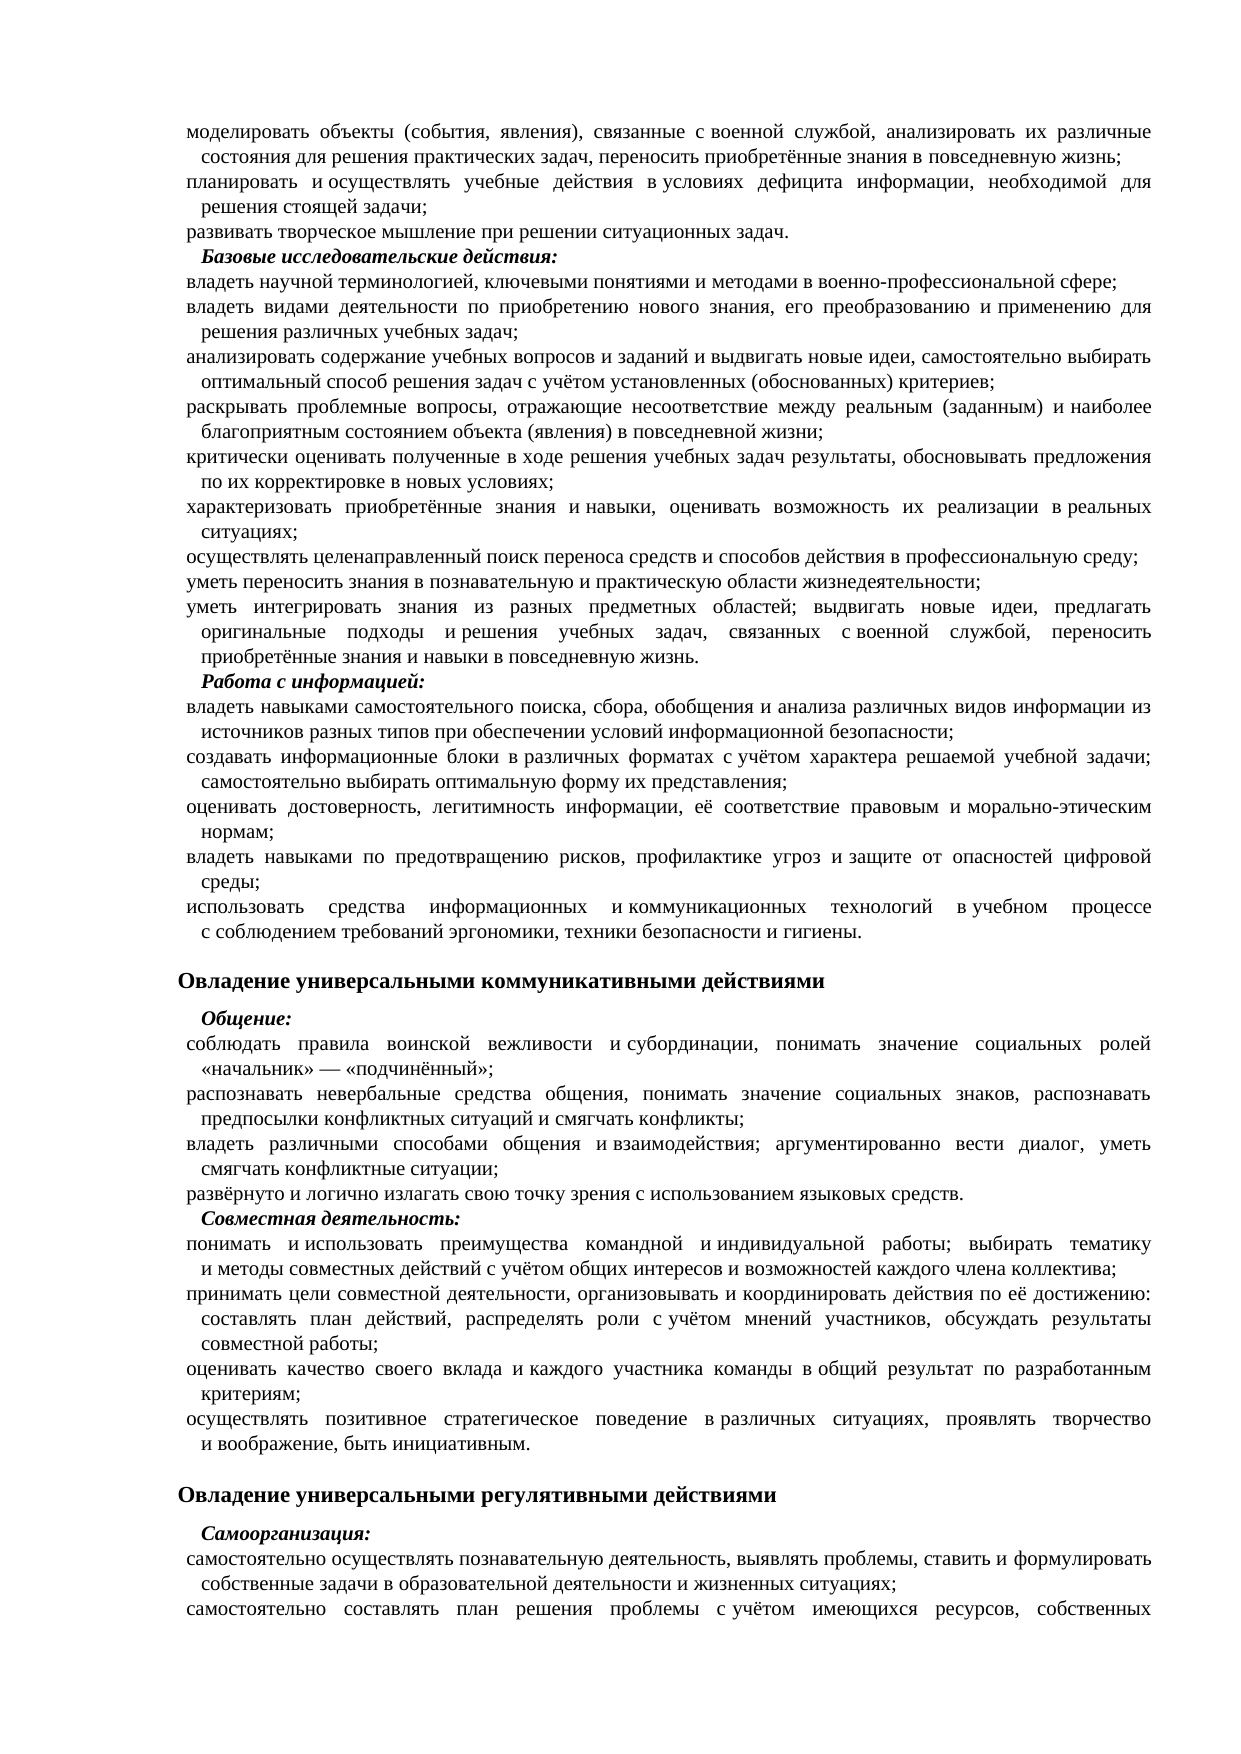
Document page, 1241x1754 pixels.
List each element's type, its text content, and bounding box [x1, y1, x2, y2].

list владеть навыками самостоятельного поиска, сбора, обобщения и анализа различных видов информации из источников разных типов при обеспечении условий информационной безопасности; [186, 693, 1152, 743]
list владеть научной терминологией, ключевыми понятиями и методами в военно-профессиональной сфере; [186, 268, 1152, 293]
list осуществлять целенаправленный поиск переноса средств и способов действия в профессиональную среду; [186, 543, 1152, 568]
list использовать средства информационных и коммуникационных технологий в учебном процессе с соблюдением требований эргономики, техники безопасности и гигиены. [186, 893, 1152, 943]
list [186, 1594, 1152, 1619]
text Овладение универсальными коммуникативными действиями [177, 967, 1152, 993]
list владеть навыками по предотвращению рисков, профилактике угроз и защите от опасностей цифровой среды; [186, 843, 1152, 893]
list принимать цели совместной деятельности, организовывать и координировать действия по её достижению: составлять план действий, распределять роли с учётом мнений участников, обсуждать результаты совместной работы; [186, 1280, 1152, 1355]
list осуществлять позитивное стратегическое поведение в различных ситуациях, проявлять творчество и воображение, быть инициативным. [186, 1405, 1152, 1455]
list уметь интегрировать знания из разных предметных областей; выдвигать новые идеи, предлагать оригинальные подходы и решения учебных задач, связанных с военной службой, переносить приобретённые знания и навыки в повседневную жизнь. [186, 593, 1152, 668]
list понимать и использовать преимущества командной и индивидуальной работы; выбирать тематику и методы совместных действий с учётом общих интересов и возможностей каждого члена коллектива; [186, 1230, 1152, 1280]
text Общение: [177, 1005, 1152, 1030]
list владеть различными способами общения и взаимодействия; аргументированно вести диалог, уметь смягчать конфликтные ситуации; [186, 1130, 1152, 1180]
list соблюдать правила воинской вежливости и субординации, понимать значение социальных ролей «начальник» — «подчинённый»; [186, 1030, 1152, 1080]
list создавать информационные блоки в различных форматах с учётом характера решаемой учебной задачи; самостоятельно выбирать оптимальную форму их представления; [186, 743, 1152, 793]
list оценивать достоверность, легитимность информации, её соответствие правовым и морально-этическим нормам; [186, 793, 1152, 843]
list раскрывать проблемные вопросы, отражающие несоответствие между реальным (заданным) и наиболее благоприятным состоянием объекта (явления) в повседневной жизни; [186, 393, 1152, 443]
list распознавать невербальные средства общения, понимать значение социальных знаков, распознавать предпосылки конфликтных ситуаций и смягчать конфликты; [186, 1080, 1152, 1130]
text Базовые исследовательские действия: [177, 243, 1152, 268]
list владеть видами деятельности по приобретению нового знания, его преобразованию и применению для решения различных учебных задач; [186, 293, 1152, 343]
text Работа с информацией: [177, 668, 1152, 693]
list анализировать содержание учебных вопросов и заданий и выдвигать новые идеи, самостоятельно выбирать оптимальный способ решения задач с учётом установленных (обос­нованных) критериев; [186, 343, 1152, 393]
list планировать и осуществлять учебные действия в условиях дефицита информации, необходимой для решения стоящей задачи; [186, 168, 1152, 218]
list развёрнуто и логично излагать свою точку зрения с использованием языковых средств. [186, 1180, 1152, 1205]
list развивать творческое мышление при решении ситуационных задач. [186, 218, 1152, 243]
list уметь переносить знания в познавательную и практическую области жизнедеятельности; [186, 568, 1152, 593]
list критически оценивать полученные в ходе решения учебных задач результаты, обосновывать предложения по их корректировке в новых условиях; [186, 443, 1152, 493]
list моделировать объекты (события, явления), связанные с воен­ной службой, анализировать их различные состояния для решения практических задач, переносить приобретённые знания в повседневную жизнь; [186, 118, 1152, 168]
list характеризовать приобретённые знания и навыки, оценивать возможность их реализации в реальных ситуациях; [186, 493, 1152, 543]
list самостоятельно осуществлять познавательную деятельность, выявлять проблемы, ставить и формулировать собственные задачи в образовательной деятельности и жизненных ситуациях; [186, 1544, 1152, 1594]
text Самоорганизация: [177, 1519, 1152, 1544]
text Овладение универсальными регулятивными действиями [177, 1481, 1152, 1508]
text Совместная деятельность: [177, 1205, 1152, 1230]
list оценивать качество своего вклада и каждого участника команды в общий результат по разработанным критериям; [186, 1355, 1152, 1405]
